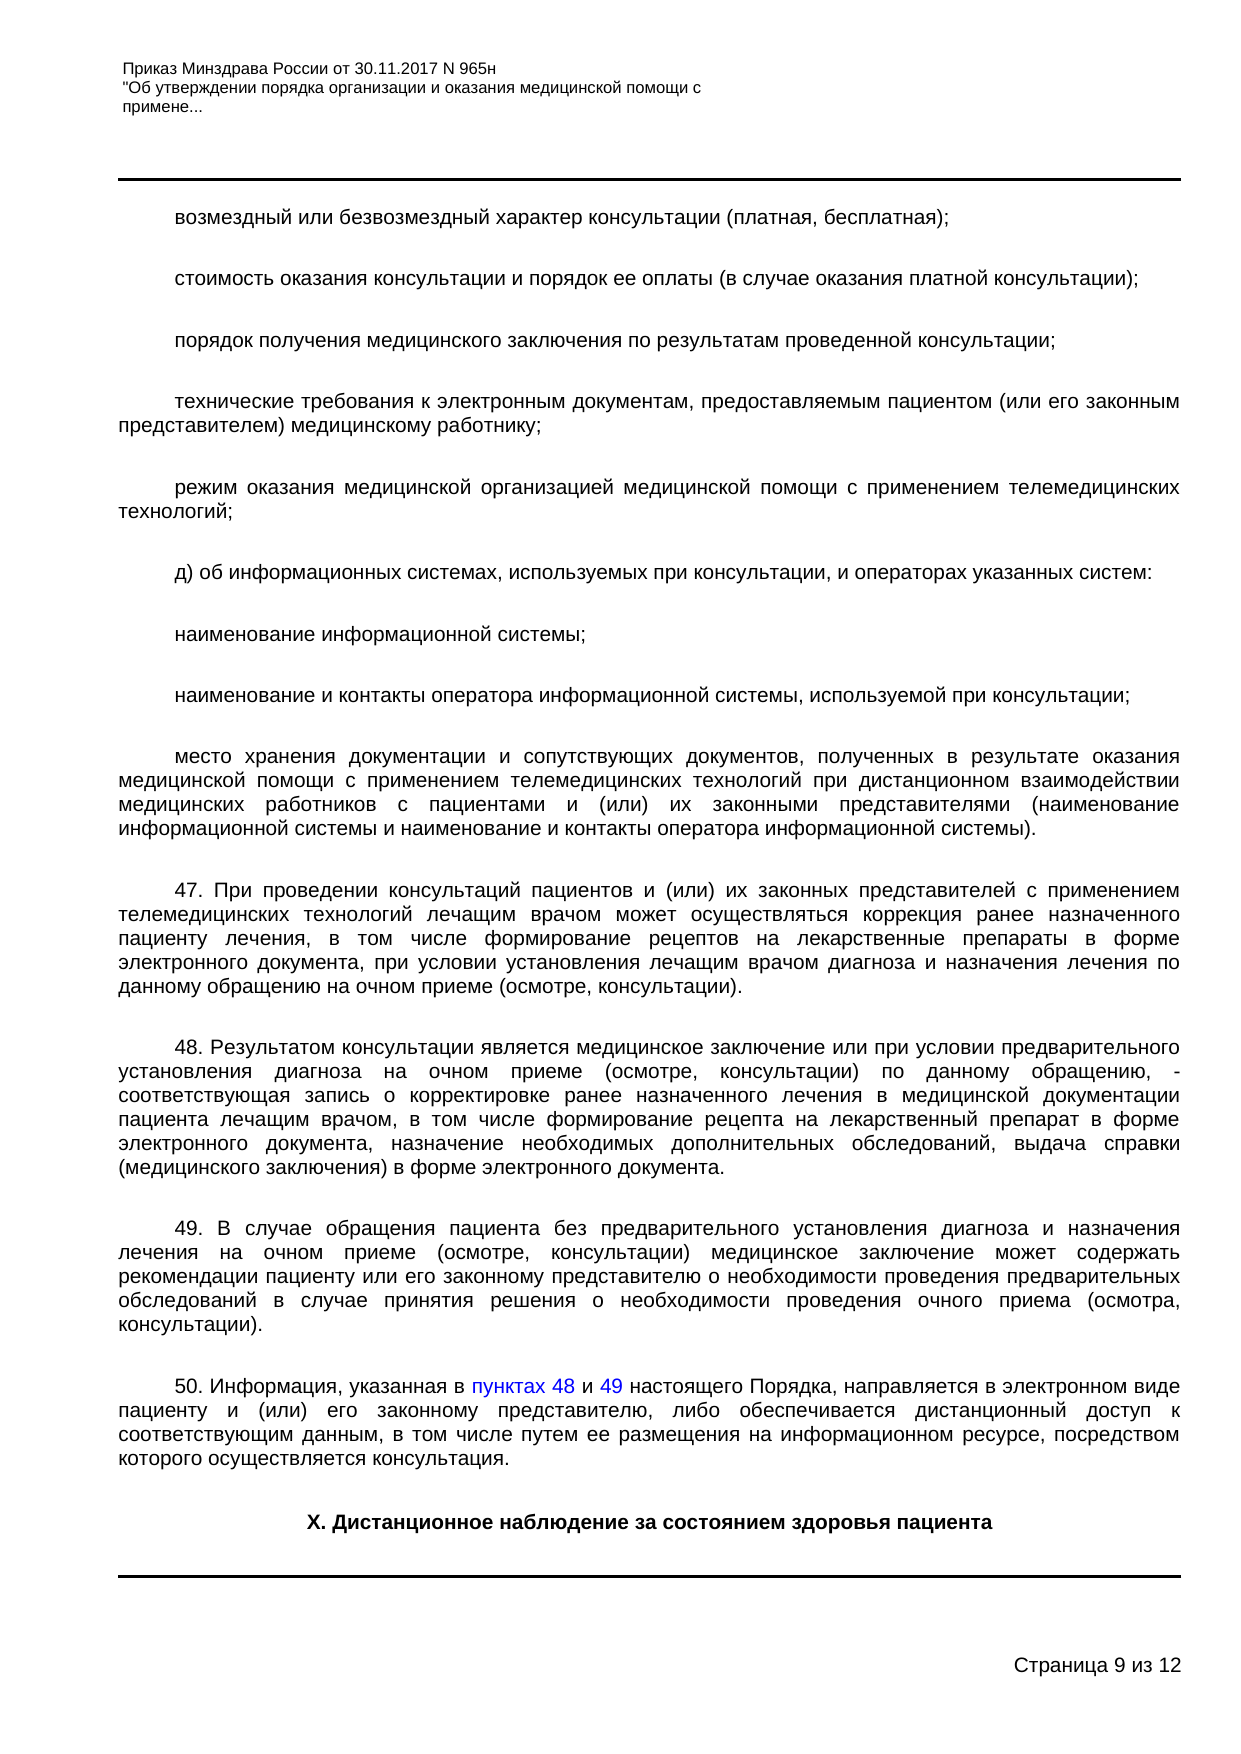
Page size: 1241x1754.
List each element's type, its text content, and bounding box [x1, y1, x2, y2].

text 48. Результатом консультации является медицинское заключение или при условии предварительного установления диагноза на очном приеме (осмотре, консультации) по данному обращению, - соответствующая запись о корректировке ранее назначенного лечения в медицинской документации пациента лечащим врачом, в том числе формирование рецепта на лекарственный препарат в форме электронного документа, назначение необходимых дополнительных обследований, выдача справки (медицинского заключения) в форме электронного документа. [118, 1035, 1181, 1179]
text наименование информационной системы; [118, 621, 1181, 645]
text место хранения документации и сопутствующих документов, полученных в результате оказания медицинской помощи с применением телемедицинских технологий при дистанционном взаимодействии медицинских работников с пациентами и (или) их законными представителями (наименование информационной системы и наименование и контакты оператора информационной системы). [118, 744, 1181, 840]
text технические требования к электронным документам, предоставляемым пациентом (или его законным представителем) медицинскому работнику; [118, 389, 1181, 437]
text порядок получения медицинского заключения по результатам проведенной консультации; [118, 328, 1181, 352]
text д) об информационных системах, используемых при консультации, и операторах указанных систем: [118, 560, 1181, 584]
text режим оказания медицинской организацией медицинской помощи с применением телемедицинских технологий; [118, 474, 1181, 522]
text 49. В случае обращения пациента без предварительного установления диагноза и назначения лечения на очном приеме (осмотре, консультации) медицинское заключение может содержать рекомендации пациенту или его законному представителю о необходимости проведения предварительных обследований в случае принятия решения о необходимости проведения очного приема (осмотра, консультации). [118, 1216, 1181, 1336]
text стоимость оказания консультации и порядок ее оплаты (в случае оказания платной консультации); [118, 266, 1181, 290]
text 50. Информация, указанная в пунктах 48 и 49 настоящего Порядка, направляется в электронном виде пациенту и (или) его законному представителю, либо обеспечивается дистанционный доступ к соответствующим данным, в том числе путем ее размещения на информационном ресурсе, посредством которого осуществляется консультация. [118, 1373, 1181, 1469]
text наименование и контакты оператора информационной системы, используемой при консультации; [118, 683, 1181, 707]
text 47. При проведении консультаций пациентов и (или) их законных представителей с применением телемедицинских технологий лечащим врачом может осуществляться коррекция ранее назначенного пациенту лечения, в том числе формирование рецептов на лекарственные препараты в форме электронного документа, при условии установления лечащим врачом диагноза и назначения лечения по данному обращению на очном приеме (осмотре, консультации). [118, 878, 1181, 997]
text возмездный или безвозмездный характер консультации (платная, бесплатная); [118, 205, 1181, 229]
title X. Дистанционное наблюдение за состоянием здоровья пациента [118, 1510, 1181, 1534]
